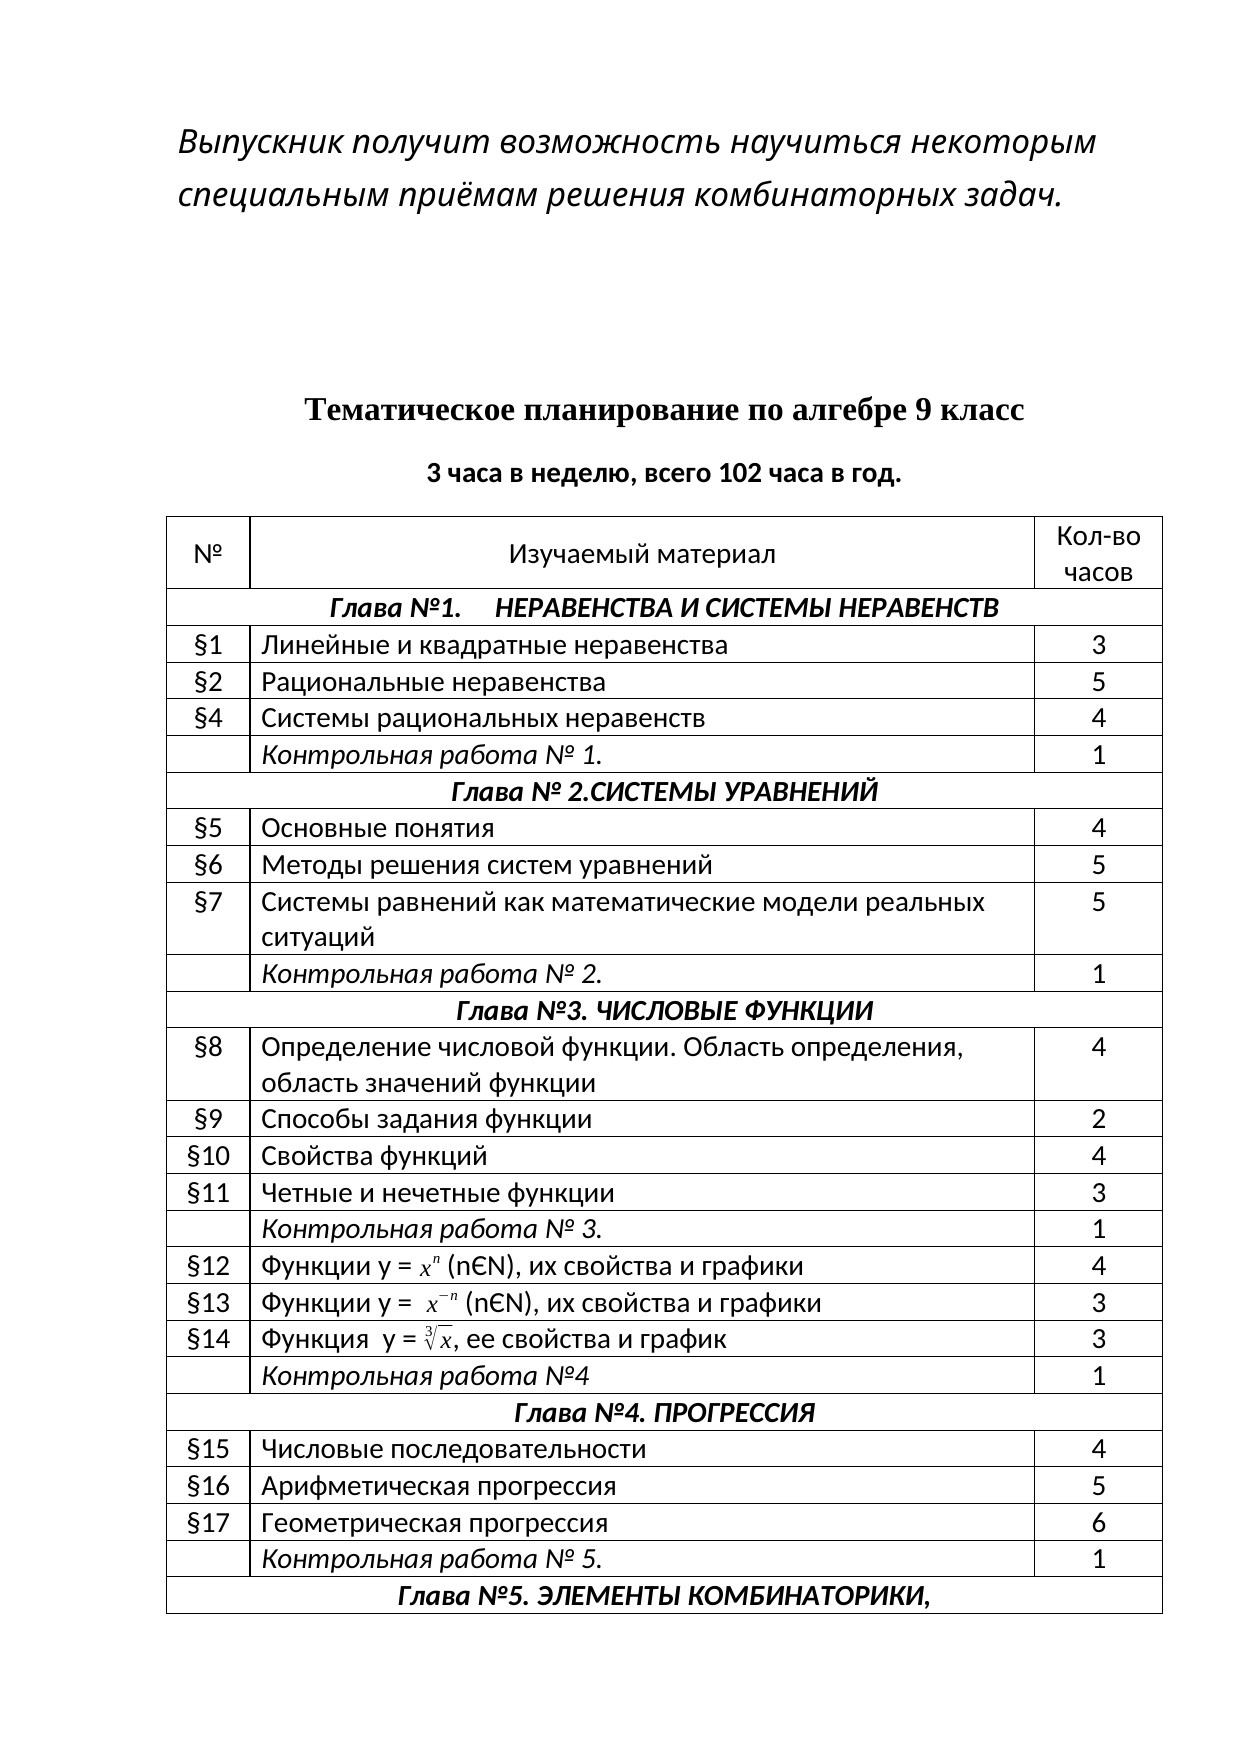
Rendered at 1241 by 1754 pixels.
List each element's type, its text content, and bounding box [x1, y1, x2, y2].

table_cell Контрольная работа № 2. [251, 955, 1034, 991]
table_cell Основные понятия [251, 809, 1034, 845]
table_cell [167, 1211, 249, 1246]
table_cell §8 [167, 1028, 249, 1099]
table_cell 4 [1035, 1247, 1162, 1283]
table_cell §7 [167, 883, 249, 954]
table_cell §17 [167, 1504, 249, 1539]
table_cell Линейные и квадратные неравенства [251, 626, 1034, 662]
table_cell 5 [1035, 883, 1162, 954]
table_header № [167, 517, 249, 588]
table_cell [167, 736, 249, 772]
table_cell 6 [1035, 1504, 1162, 1539]
table_cell Свойства функций [251, 1137, 1034, 1173]
text 3 часа в неделю, всего 102 часа в год. [177, 454, 1152, 490]
table_cell Контрольная работа №4 [251, 1357, 1034, 1393]
table_cell 4 [1035, 809, 1162, 845]
table_cell §11 [167, 1174, 249, 1209]
table_cell 2 [1035, 1101, 1162, 1136]
table_cell Функции y = (nЄN), их свойства и графики [251, 1284, 1034, 1319]
table_cell 1 [1035, 1211, 1162, 1246]
table_cell Контрольная работа № 3. [251, 1211, 1034, 1246]
table_cell §13 [167, 1284, 249, 1319]
table_cell Контрольная работа № 5. [251, 1541, 1034, 1576]
table_cell Числовые последовательности [251, 1431, 1034, 1466]
table_cell Глава № 2.СИСТЕМЫ УРАВНЕНИЙ [167, 773, 1162, 808]
table_cell Глава №4. ПРОГРЕССИЯ [167, 1394, 1162, 1429]
table_cell §2 [167, 663, 249, 698]
table_cell §4 [167, 699, 249, 735]
table_cell [167, 1541, 249, 1576]
table_cell §15 [167, 1431, 249, 1466]
table_cell [167, 955, 249, 991]
table_cell Способы задания функции [251, 1101, 1034, 1136]
table_cell Функции y = (nЄN), их свойства и графики [251, 1247, 1034, 1283]
table_cell Геометрическая прогрессия [251, 1504, 1034, 1539]
table_cell 3 [1035, 1174, 1162, 1209]
table_cell 4 [1035, 1137, 1162, 1173]
table_cell §12 [167, 1247, 249, 1283]
table_cell 5 [1035, 663, 1162, 698]
table_cell 3 [1035, 1321, 1162, 1356]
table_cell 3 [1035, 626, 1162, 662]
table_cell Функция y = , ее свойства и график [251, 1321, 1034, 1356]
table_cell §6 [167, 846, 249, 882]
table_header Изучаемый материал [251, 517, 1034, 588]
text Выпускник получит возможность научиться некоторым специальным приёмам решения комбинаторных задач. [177, 118, 1152, 216]
table_cell §5 [167, 809, 249, 845]
table_cell §1 [167, 626, 249, 662]
table_cell Глава №3. ЧИСЛОВЫЕ ФУНКЦИИ [167, 992, 1162, 1027]
table_cell §9 [167, 1101, 249, 1136]
table_cell Арифметическая прогрессия [251, 1467, 1034, 1503]
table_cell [167, 1577, 1162, 1613]
table_cell 4 [1035, 1028, 1162, 1099]
table_cell 1 [1035, 1357, 1162, 1393]
table_cell 4 [1035, 1431, 1162, 1466]
table_cell Методы решения систем уравнений [251, 846, 1034, 882]
table_cell Рациональные неравенства [251, 663, 1034, 698]
table_cell Четные и нечетные функции [251, 1174, 1034, 1209]
table_cell Системы рациональных неравенств [251, 699, 1034, 735]
table_cell 1 [1035, 955, 1162, 991]
table_cell 1 [1035, 736, 1162, 772]
table_header Кол-во часов [1035, 517, 1162, 588]
table_cell §14 [167, 1321, 249, 1356]
table_cell Глава №1. НЕРАВЕНСТВА И СИСТЕМЫ НЕРАВЕНСТВ [167, 589, 1162, 625]
table_cell Контрольная работа № 1. [251, 736, 1034, 772]
table_cell 5 [1035, 846, 1162, 882]
table_cell 4 [1035, 699, 1162, 735]
table_cell 1 [1035, 1541, 1162, 1576]
table_cell Системы равнений как математические модели реальных ситуаций [251, 883, 1034, 954]
table_cell 5 [1035, 1467, 1162, 1503]
table_cell 3 [1035, 1284, 1162, 1319]
table_cell [167, 1357, 249, 1393]
text Тематическое планирование по алгебре 9 класс [177, 389, 1152, 428]
table_cell Определение числовой функции. Область определения, область значений функции [251, 1028, 1034, 1099]
table_cell §16 [167, 1467, 249, 1503]
table_cell §10 [167, 1137, 249, 1173]
